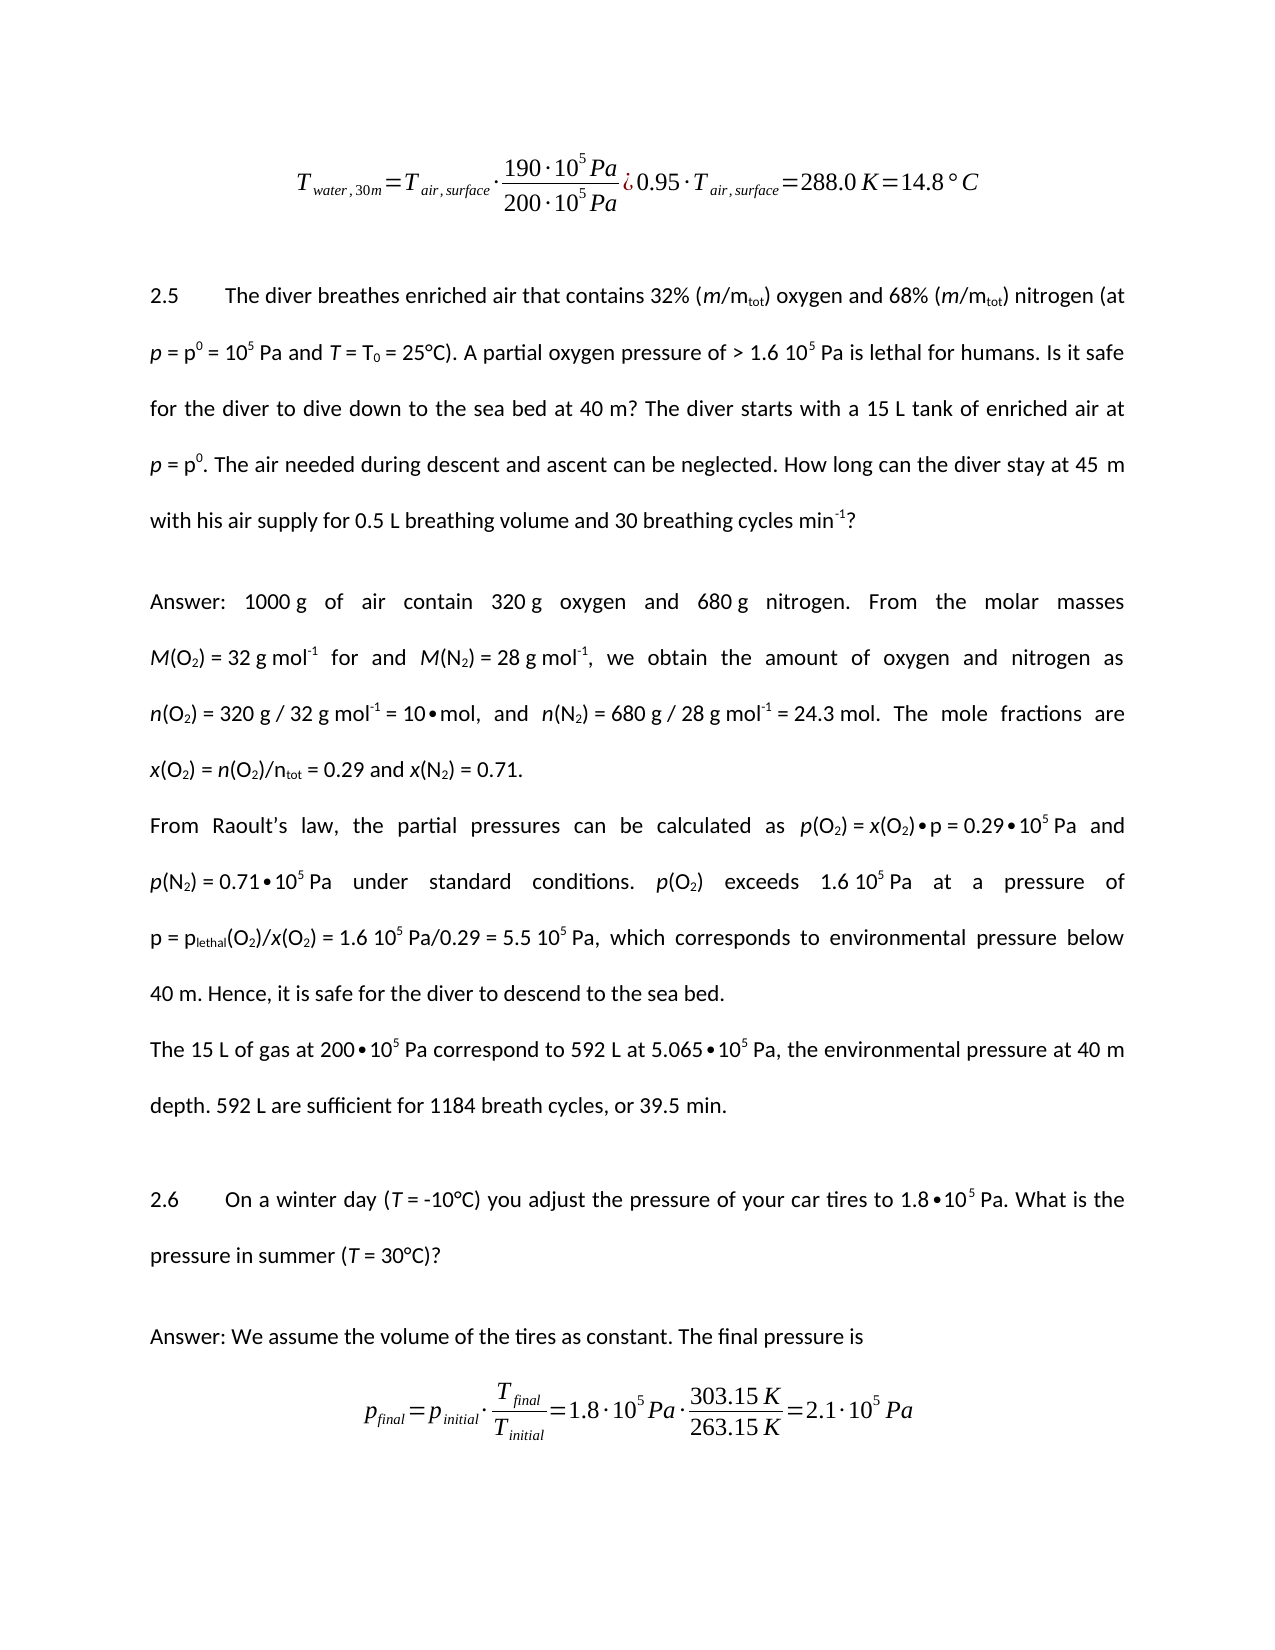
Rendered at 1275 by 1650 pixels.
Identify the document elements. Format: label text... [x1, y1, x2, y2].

subtitle The diver breathes enriched air that contains 32% (m/mtot) oxygen and 68% (m/mtot) nitrogen (at p = p0 = 105 Pa and T = T0 = 25°C). A partial oxygen pressure of > 1.6 105 Pa is lethal for humans. Is it safe for the diver to dive down to the sea bed at 40 m? The diver starts with a 15 L tank of enriched air at p = p0. The air needed during descent and ascent can be neglected. How long can the diver stay at 45 m with his air supply for 0.5 L breathing volume and 30 breathing cycles min-1? [150, 282, 1125, 534]
text Answer: We assume the volume of the tires as constant. The final pressure is [150, 1322, 1125, 1350]
text The 15 L of gas at 200∙105 Pa correspond to 592 L at 5.065∙105 Pa, the environmental pressure at 40 m depth. 592 L are sufficient for 1184 breath cycles, or 39.5 min. [150, 1035, 1125, 1119]
text From Raoult’s law, the partial pressures can be calculated as p(O2) = x(O2)∙p = 0.29∙105 Pa and p(N2) = 0.71∙105 Pa under standard conditions. p(O2) exceeds 1.6 105 Pa at a pressure of p = plethal(O2)/x(O2) = 1.6 105 Pa/0.29 = 5.5 105 Pa, which corresponds to environmental pressure below 40 m. Hence, it is safe for the diver to descend to the sea bed. [150, 811, 1125, 1007]
subtitle On a winter day (T = -10°C) you adjust the pressure of your car tires to 1.8∙105 Pa. What is the pressure in summer (T = 30°C)? [150, 1185, 1125, 1269]
text Answer: 1000 g of air contain 320 g oxygen and 680 g nitrogen. From the molar masses M(O2) = 32 g mol-1 for and M(N2) = 28 g mol-1, we obtain the amount of oxygen and nitrogen as n(O2) = 320 g / 32 g mol-1 = 10∙mol, and n(N2) = 680 g / 28 g mol-1 = 24.3 mol. The mole fractions are x(O2) = n(O2)/ntot = 0.29 and x(N2) = 0.71. [150, 587, 1125, 783]
